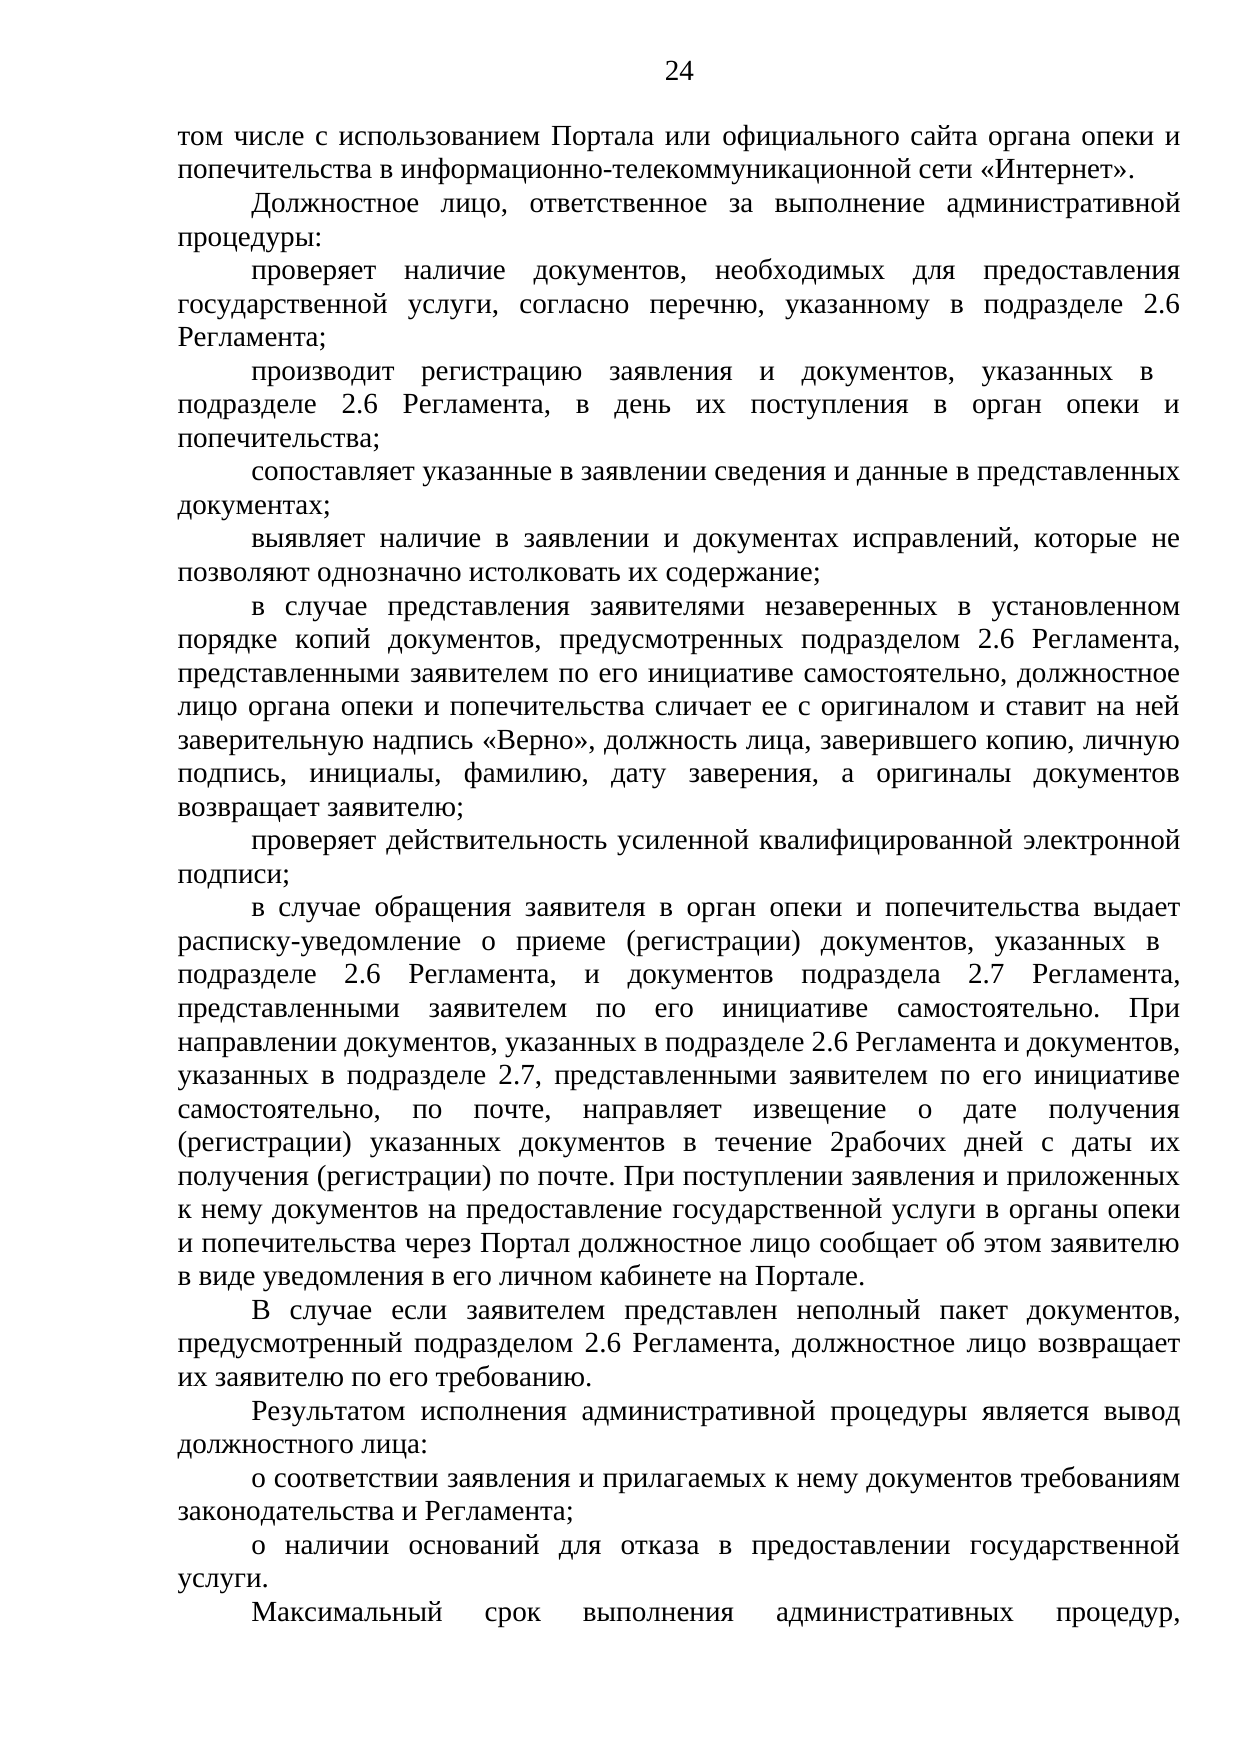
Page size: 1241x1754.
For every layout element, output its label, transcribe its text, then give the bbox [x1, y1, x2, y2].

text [177, 1594, 1181, 1627]
text в случае обращения заявителя в орган опеки и попечительства выдает расписку-уведомление о приеме (регистрации) документов, указанных в подразделе 2.6 Регламента, и документов подраздела 2.7 Регламента, представленными заявителем по его инициативе самостоятельно. При направлении документов, указанных в подразделе 2.6 Регламента и документов, указанных в подразделе 2.7, представленными заявителем по его инициативе самостоятельно, по почте, направляет извещение о дате получения (регистрации) указанных документов в течение 2рабочих дней с даты их получения (регистрации) по почте. При поступлении заявления и приложенных к нему документов на предоставление государственной услуги в органы опеки и попечительства через Портал должностное лицо сообщает об этом заявителю в виде уведомления в его личном кабинете на Портале. [177, 889, 1181, 1292]
text проверяет действительность усиленной квалифицированной электронной подписи; [177, 822, 1181, 889]
text о наличии оснований для отказа в предоставлении государственной услуги. [177, 1527, 1181, 1594]
text Результатом исполнения административной процедуры является вывод должностного лица: [177, 1393, 1181, 1460]
text выявляет наличие в заявлении и документах исправлений, которые не позволяют однозначно истолковать их содержание; [177, 521, 1181, 588]
text в случае представления заявителями незаверенных в установленном порядке копий документов, предусмотренных подразделом 2.6 Регламента, представленными заявителем по его инициативе самостоятельно, должностное лицо органа опеки и попечительства сличает ее с оригиналом и ставит на ней заверительную надпись «Верно», должность лица, заверившего копию, личную подпись, инициалы, фамилию, дату заверения, а оригиналы документов возвращает заявителю; [177, 588, 1181, 822]
text сопоставляет указанные в заявлении сведения и данные в представленных документах; [177, 453, 1181, 521]
text Должностное лицо, ответственное за выполнение административной процедуры: [177, 185, 1181, 252]
text В случае если заявителем представлен неполный пакет документов, предусмотренный подразделом 2.6 Регламента, должностное лицо возвращает их заявителю по его требованию. [177, 1292, 1181, 1393]
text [177, 118, 1181, 185]
text о соответствии заявления и прилагаемых к нему документов требованиям законодательства и Регламента; [177, 1460, 1181, 1527]
text проверяет наличие документов, необходимых для предоставления государственной услуги, согласно перечню, указанному в подразделе 2.6 Регламента; [177, 252, 1181, 353]
text производит регистрацию заявления и документов, указанных в подразделе 2.6 Регламента, в день их поступления в орган опеки и попечительства; [177, 353, 1181, 453]
